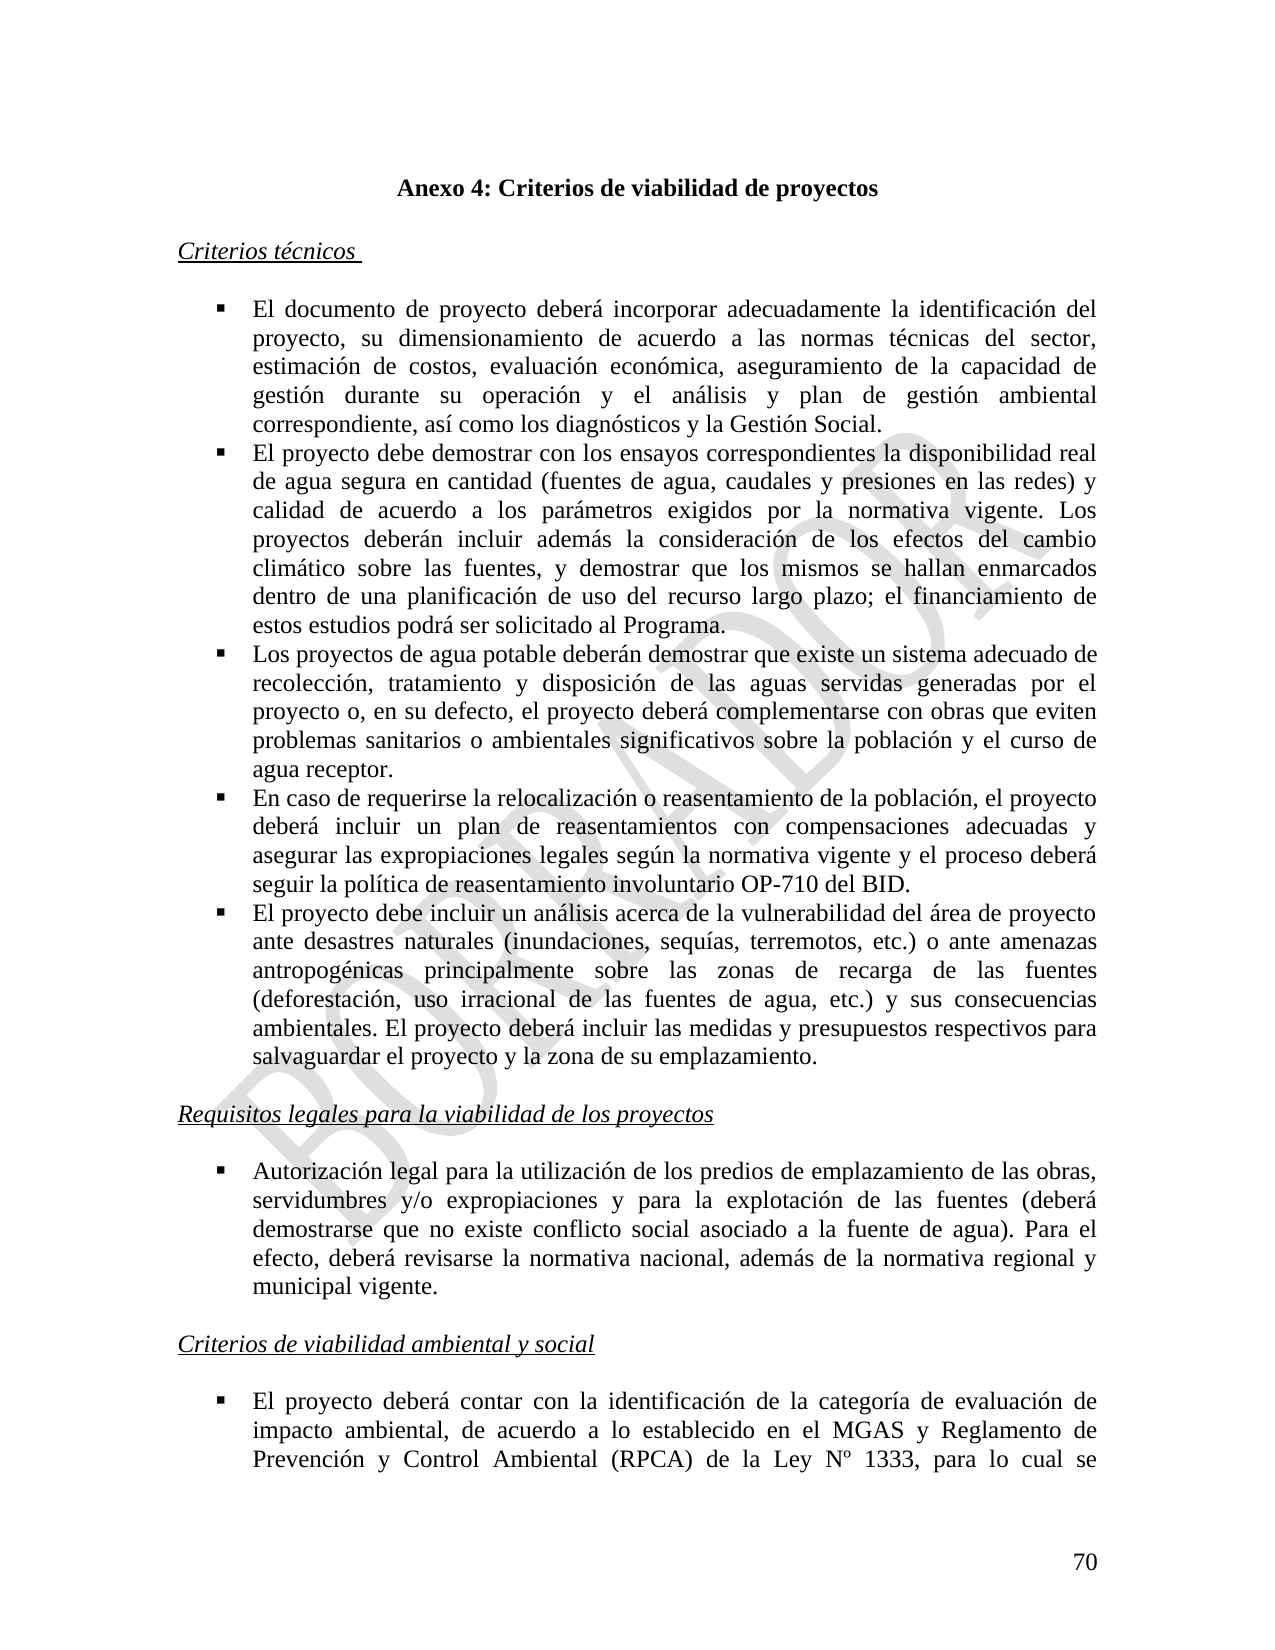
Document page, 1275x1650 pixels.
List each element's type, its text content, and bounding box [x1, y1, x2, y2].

list El proyecto debe demostrar con los ensayos correspondientes la disponibilidad real de agua segura en cantidad (fuentes de agua, caudales y presiones en las redes) y calidad de acuerdo a los parámetros exigidos por la normativa vigente. Los proyectos deberán incluir además la consideración de los efectos del cambio climático sobre las fuentes, y demostrar que los mismos se hallan enmarcados dentro de una planificación de uso del recurso largo plazo; el financiamiento de estos estudios podrá ser solicitado al Programa. [215, 438, 1098, 639]
text Criterios técnicos [177, 236, 1098, 265]
list El documento de proyecto deberá incorporar adecuadamente la identificación del proyecto, su dimensionamiento de acuerdo a las normas técnicas del sector, estimación de costos, evaluación económica, aseguramiento de la capacidad de gestión durante su operación y el análisis y plan de gestión ambiental correspondiente, así como los diagnósticos y la Gestión Social. [215, 294, 1098, 438]
list En caso de requerirse la relocalización o reasentamiento de la población, el proyecto deberá incluir un plan de reasentamientos con compensaciones adecuadas y asegurar las expropiaciones legales según la normativa vigente y el proceso deberá seguir la política de reasentamiento involuntario OP-710 del BID. [215, 783, 1098, 898]
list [215, 1386, 1098, 1473]
text Requisitos legales para la viabilidad de los proyectos [177, 1099, 1098, 1128]
subtitle Anexo 4: Criterios de viabilidad de proyectos [177, 173, 1098, 201]
text Criterios de viabilidad ambiental y social [177, 1329, 1098, 1358]
list El proyecto debe incluir un análisis acerca de la vulnerabilidad del área de proyecto ante desastres naturales (inundaciones, sequías, terremotos, etc.) o ante amenazas antropogénicas principalmente sobre las zonas de recarga de las fuentes (deforestación, uso irracional de las fuentes de agua, etc.) y sus consecuencias ambientales. El proyecto deberá incluir las medidas y presupuestos respectivos para salvaguardar el proyecto y la zona de su emplazamiento. [215, 898, 1098, 1070]
list Los proyectos de agua potable deberán demostrar que existe un sistema adecuado de recolección, tratamiento y disposición de las aguas servidas generadas por el proyecto o, en su defecto, el proyecto deberá complementarse con obras que eviten problemas sanitarios o ambientales significativos sobre la población y el curso de agua receptor. [215, 639, 1098, 783]
list Autorización legal para la utilización de los predios de emplazamiento de las obras, servidumbres y/o expropiaciones y para la explotación de las fuentes (deberá demostrarse que no existe conflicto social asociado a la fuente de agua). Para el efecto, deberá revisarse la normativa nacional, además de la normativa regional y municipal vigente. [215, 1156, 1098, 1300]
